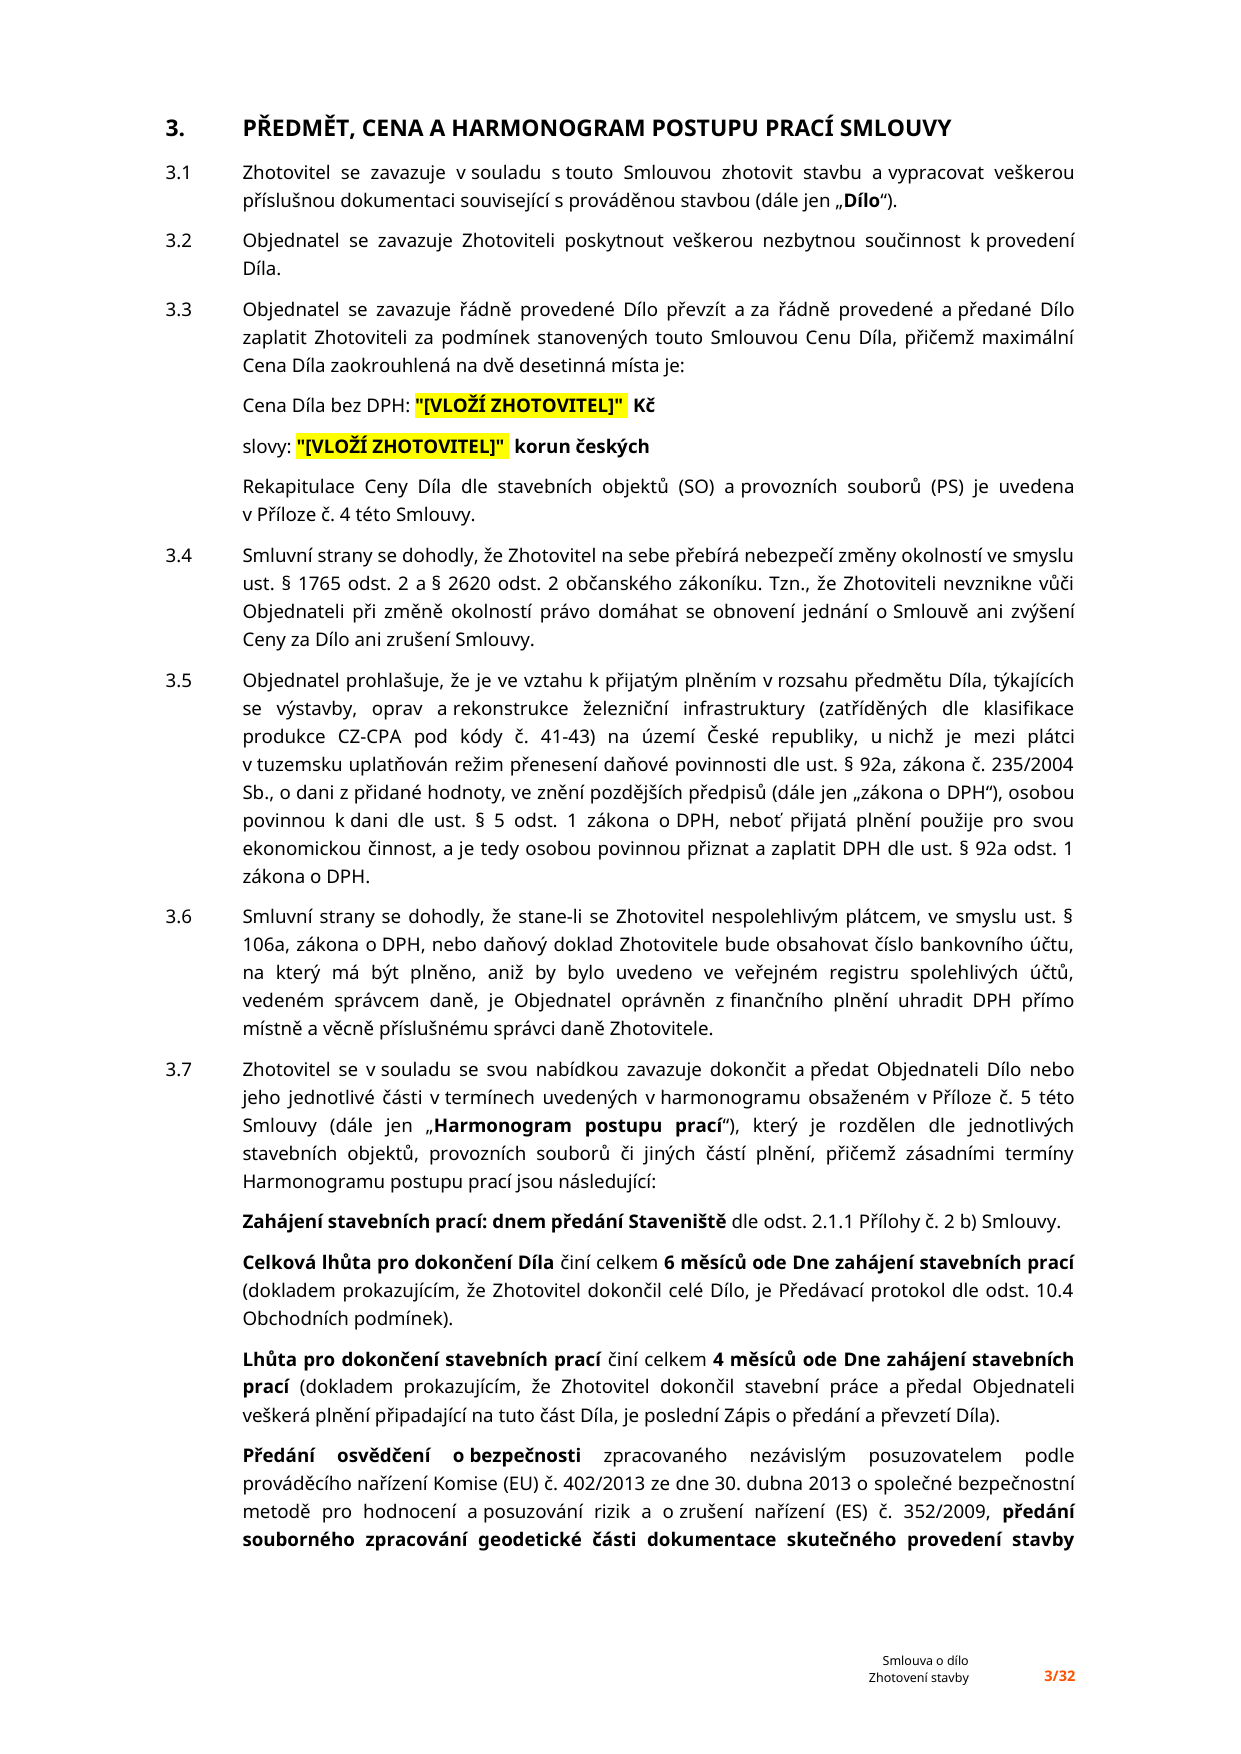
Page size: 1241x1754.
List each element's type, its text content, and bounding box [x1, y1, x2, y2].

text Rekapitulace Ceny Díla dle stavebních objektů (SO) a provozních souborů (PS) je uvedena v Příloze č. 4 této Smlouvy. [242, 474, 1075, 527]
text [242, 1442, 1075, 1552]
text Objednatel se zavazuje Zhotoviteli poskytnout veškerou nezbytnou součinnost k provedení Díla. [165, 228, 1075, 281]
text slovy: korun českých [509, 433, 1075, 459]
text Zhotovitel se v souladu se svou nabídkou zavazuje dokončit a předat Objednateli Dílo nebo jeho jednotlivé části v termínech uvedených v harmonogramu obsaženém v Příloze č. 5 této Smlouvy (dále jen „Harmonogram postupu prací“), který je rozdělen dle jednotlivých stavebních objektů, provozních souborů či jiných částí plnění, přičemž zásadními termíny Harmonogramu postupu prací jsou následující: [165, 1056, 1075, 1194]
text Smluvní strany se dohodly, že stane-li se Zhotovitel nespolehlivým plátcem, ve smyslu ust. § 106a, zákona o DPH, nebo daňový doklad Zhotovitele bude obsahovat číslo bankovního účtu, na který má být plněno, aniž by bylo uvedeno ve veřejném registru spolehlivých účtů, vedeném správcem daně, je Objednatel oprávněn z finančního plnění uhradit DPH přímo místně a věcně příslušnému správci daně Zhotovitele. [165, 903, 1075, 1041]
text Zhotovitel se zavazuje v souladu s touto Smlouvou zhotovit stavbu a vypracovat veškerou příslušnou dokumentaci související s prováděnou stavbou (dále jen „Dílo“). [165, 159, 1075, 213]
text Lhůta pro dokončení stavebních prací činí celkem 4 měsíců ode Dne zahájení stavebních prací (dokladem prokazujícím, že Zhotovitel dokončil stavební práce a předal Objednateli veškerá plnění připadající na tuto část Díla, je poslední Zápis o předání a převzetí Díla). [242, 1346, 1075, 1427]
text Cena Díla bez DPH: Kč [628, 393, 1075, 418]
text Objednatel prohlašuje, že je ve vztahu k přijatým plněním v rozsahu předmětu Díla, týkajících se výstavby, oprav a rekonstrukce železniční infrastruktury (zatříděných dle klasifikace produkce CZ-CPA pod kódy č. 41-43) na území České republiky, u nichž je mezi plátci v tuzemsku uplatňován režim přenesení daňové povinnosti dle ust. § 92a, zákona č. 235/2004 Sb., o dani z přidané hodnoty, ve znění pozdějších předpisů (dále jen „zákona o DPH“), osobou povinnou k dani dle ust. § 5 odst. 1 zákona o DPH, neboť přijatá plnění použije pro svou ekonomickou činnost, a je tedy osobou povinnou přiznat a zaplatit DPH dle ust. § 92a odst. 1 zákona o DPH. [165, 667, 1075, 888]
text PŘEDMĚT, CENA A HARMONOGRAM POSTUPU PRACÍ SMLOUVY [165, 112, 1075, 143]
text slovy: korun českých [242, 433, 296, 459]
text Objednatel se zavazuje řádně provedené Dílo převzít a za řádně provedené a předané Dílo zaplatit Zhotoviteli za podmínek stanovených touto Smlouvou Cenu Díla, přičemž maximální Cena Díla zaokrouhlená na dvě desetinná místa je: [165, 296, 1075, 378]
text Cena Díla bez DPH: Kč [242, 393, 415, 418]
text Celková lhůta pro dokončení Díla činí celkem 6 měsíců ode Dne zahájení stavebních prací (dokladem prokazujícím, že Zhotovitel dokončil celé Dílo, je Předávací protokol dle odst. 10.4 Obchodních podmínek). [242, 1249, 1075, 1331]
text Zahájení stavebních prací: dnem předání Staveniště dle odst. 2.1.1 Přílohy č. 2 b) Smlouvy. [242, 1209, 1075, 1234]
text Smluvní strany se dohodly, že Zhotovitel na sebe přebírá nebezpečí změny okolností ve smyslu ust. § 1765 odst. 2 a § 2620 odst. 2 občanského zákoníku. Tzn., že Zhotoviteli nevznikne vůči Objednateli při změně okolností právo domáhat se obnovení jednání o Smlouvě ani zvýšení Ceny za Dílo ani zrušení Smlouvy. [165, 542, 1075, 652]
